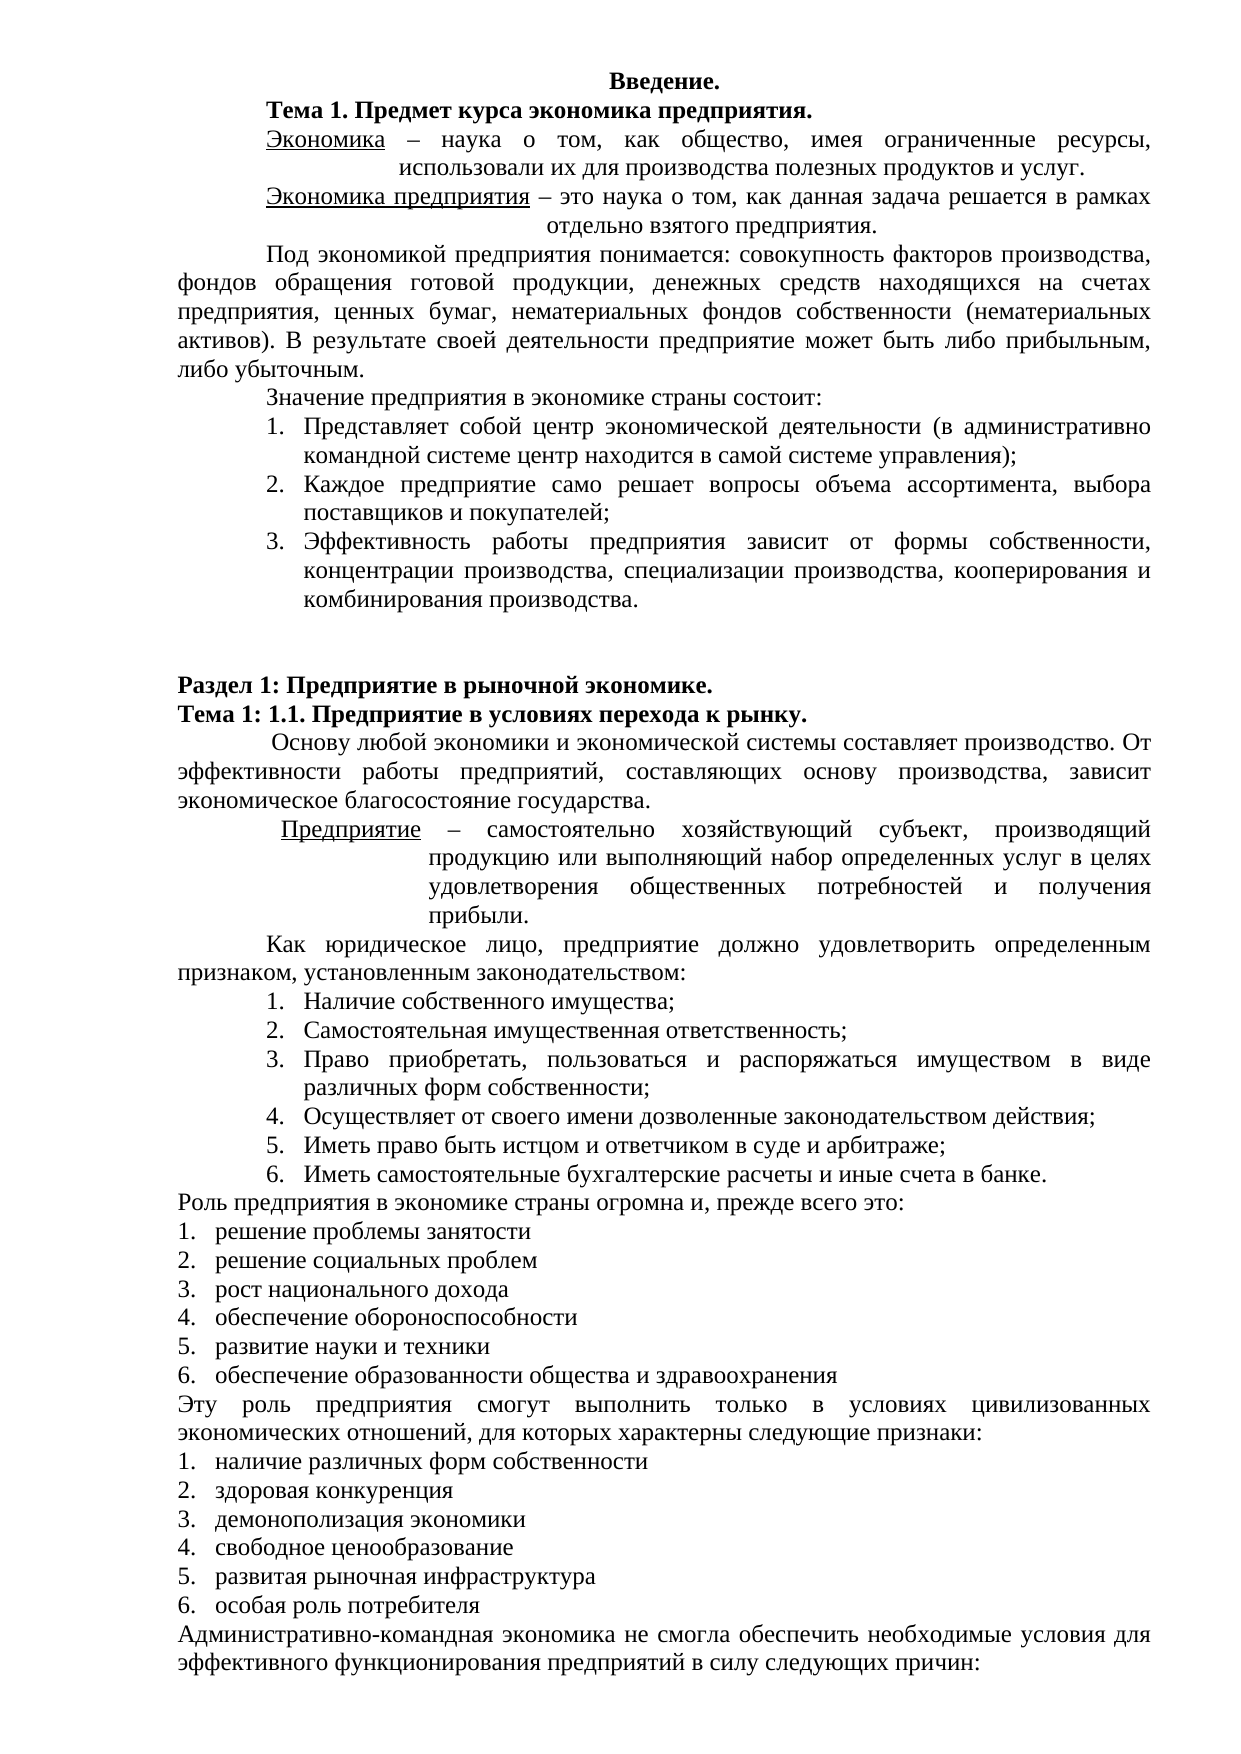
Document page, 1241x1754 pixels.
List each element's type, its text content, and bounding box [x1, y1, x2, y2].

text Тема 1: 1.1. Предприятие в условиях перехода к рынку. [177, 699, 1152, 727]
list Право приобретать, пользоваться и распоряжаться имуществом в виде различных форм собственности; [266, 1044, 1152, 1101]
list решение проблемы занятости [177, 1216, 1152, 1245]
text Экономика – наука о том, как общество, имея ограниченные ресурсы, использовали их для производства полезных продуктов и услуг. [266, 124, 1152, 181]
text Под экономикой предприятия понимается: совокупность факторов производства, фондов обращения готовой продукции, денежных средств находящихся на счетах предприятия, ценных бумаг, нематериальных фондов собственности (нематериальных активов). В результате своей деятельности предприятие может быть либо прибыльным, либо убыточным. [177, 239, 1152, 382]
list обеспечение образованности общества и здравоохранения [177, 1360, 1152, 1389]
list Представляет собой центр экономической деятельности (в административно командной системе центр находится в самой системе управления); [266, 411, 1152, 469]
list демонополизация экономики [177, 1504, 1152, 1532]
list решение социальных проблем [177, 1245, 1152, 1274]
text Как юридическое лицо, предприятие должно удовлетворить определенным признаком, установленным законодательством: [177, 929, 1152, 986]
list наличие различных форм собственности [177, 1446, 1152, 1475]
list Каждое предприятие само решает вопросы объема ассортимента, выбора поставщиков и покупателей; [266, 469, 1152, 526]
list здоровая конкуренция [177, 1475, 1152, 1504]
list Иметь право быть истцом и ответчиком в суде и арбитраже; [266, 1130, 1152, 1159]
text Эту роль предприятия смогут выполнить только в условиях цивилизованных экономических отношений, для которых характерны следующие признаки: [177, 1389, 1152, 1446]
text Раздел 1: Предприятие в рыночной экономике. [177, 670, 1152, 699]
list развитая рыночная инфраструктура [177, 1561, 1152, 1590]
list обеспечение обороноспособности [177, 1302, 1152, 1331]
text Экономика предприятия – это наука о том, как данная задача решается в рамках отдельно взятого предприятия. [266, 181, 1152, 239]
list Иметь самостоятельные бухгалтерские расчеты и иные счета в банке. [266, 1159, 1152, 1187]
text Предприятие – самостоятельно хозяйствующий субъект, производящий продукцию или выполняющий набор определенных услуг в целях удовлетворения общественных потребностей и получения прибыли. [281, 814, 1152, 929]
list свободное ценообразование [177, 1532, 1152, 1561]
list особая роль потребителя [177, 1590, 1152, 1619]
text Значение предприятия в экономике страны состоит: [177, 382, 1152, 411]
list Самостоятельная имущественная ответственность; [266, 1015, 1152, 1044]
text Административно-командная экономика не смогла обеспечить необходимые условия для эффективного функционирования предприятий в силу следующих причин: [177, 1619, 1152, 1676]
text Основу любой экономики и экономической системы составляет производство. От эффективности работы предприятий, составляющих основу производства, зависит экономическое благосостояние государства. [177, 727, 1152, 814]
list развитие науки и техники [177, 1331, 1152, 1360]
list Эффективность работы предприятия зависит от формы собственности, концентрации производства, специализации производства, кооперирования и комбинирования производства. [266, 526, 1152, 612]
list Наличие собственного имущества; [266, 986, 1152, 1015]
text Тема 1. Предмет курса экономика предприятия. [177, 95, 1152, 124]
text Роль предприятия в экономике страны огромна и, прежде всего это: [177, 1187, 1152, 1216]
list рост национального дохода [177, 1274, 1152, 1302]
list Осуществляет от своего имени дозволенные законодательством действия; [266, 1101, 1152, 1130]
text Введение. [177, 66, 1152, 95]
